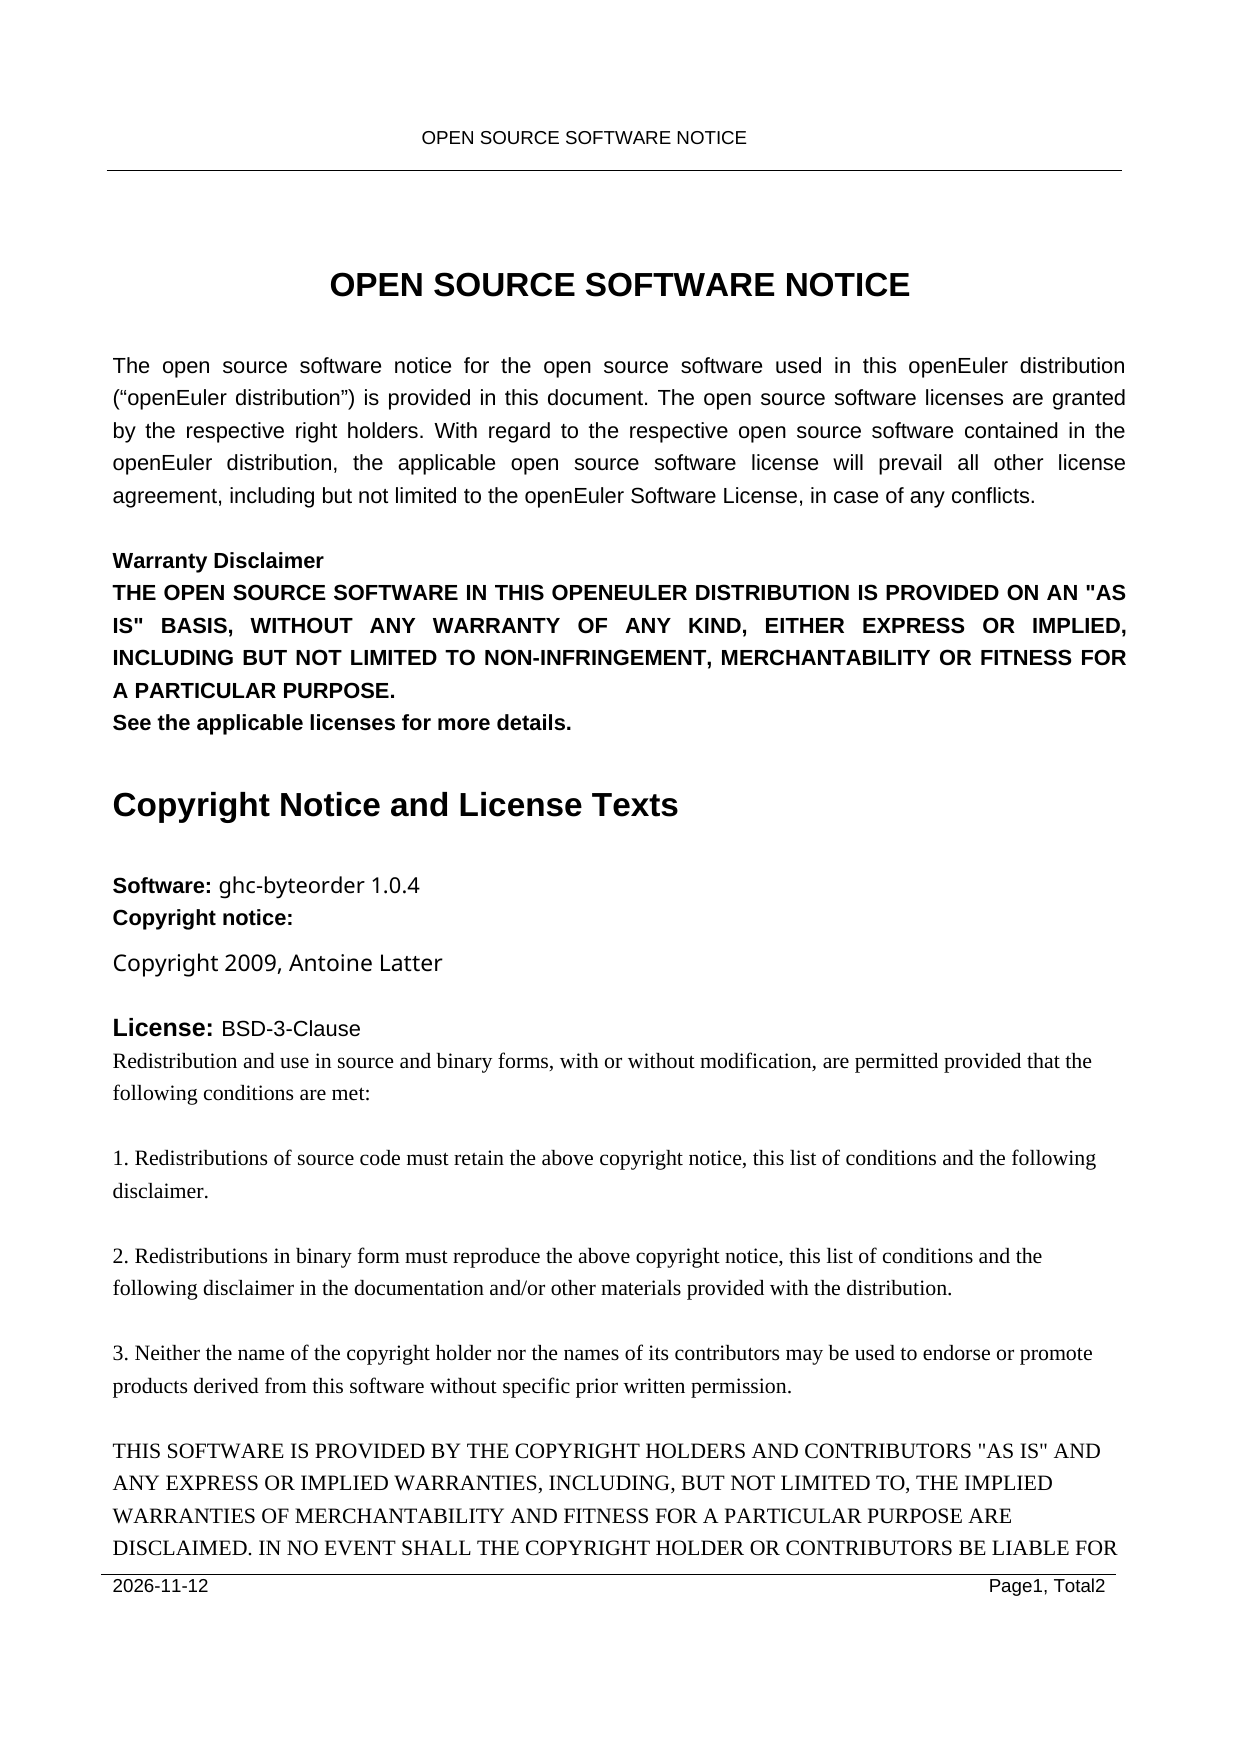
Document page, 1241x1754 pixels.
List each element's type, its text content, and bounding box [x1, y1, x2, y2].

text Copyright Notice and License Texts [112, 771, 1128, 836]
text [112, 1044, 1128, 1564]
text THE OPEN SOURCE SOFTWARE IN THIS OPENEULER DISTRIBUTION IS PROVIDED ON AN "AS IS" BASIS, WITHOUT ANY WARRANTY OF ANY KIND, EITHER EXPRESS OR IMPLIED, INCLUDING BUT NOT LIMITED TO NON-INFRINGEMENT, MERCHANTABILITY OR FITNESS FOR A PARTICULAR PURPOSE. See the applicable licenses for more details. [112, 576, 1128, 739]
text The open source software notice for the open source software used in this openEuler distribution (“openEuler distribution”) is provided in this document. The open source software licenses are granted by the respective right holders. With regard to the respective open source software contained in the openEuler distribution, the applicable open source software license will prevail all other license agreement, including but not limited to the openEuler Software License, in case of any conflicts. [112, 349, 1128, 511]
text License: BSD-3-Clause [112, 1012, 1128, 1044]
text Copyright notice: [112, 901, 1128, 934]
text OPEN SOURCE SOFTWARE NOTICE [112, 251, 1128, 316]
text Copyright 2009, Antoine Latter [112, 947, 1128, 1012]
title Software: ghc-byteorder 1.0.4 [112, 869, 1128, 901]
text Warranty Disclaimer [112, 544, 1128, 576]
